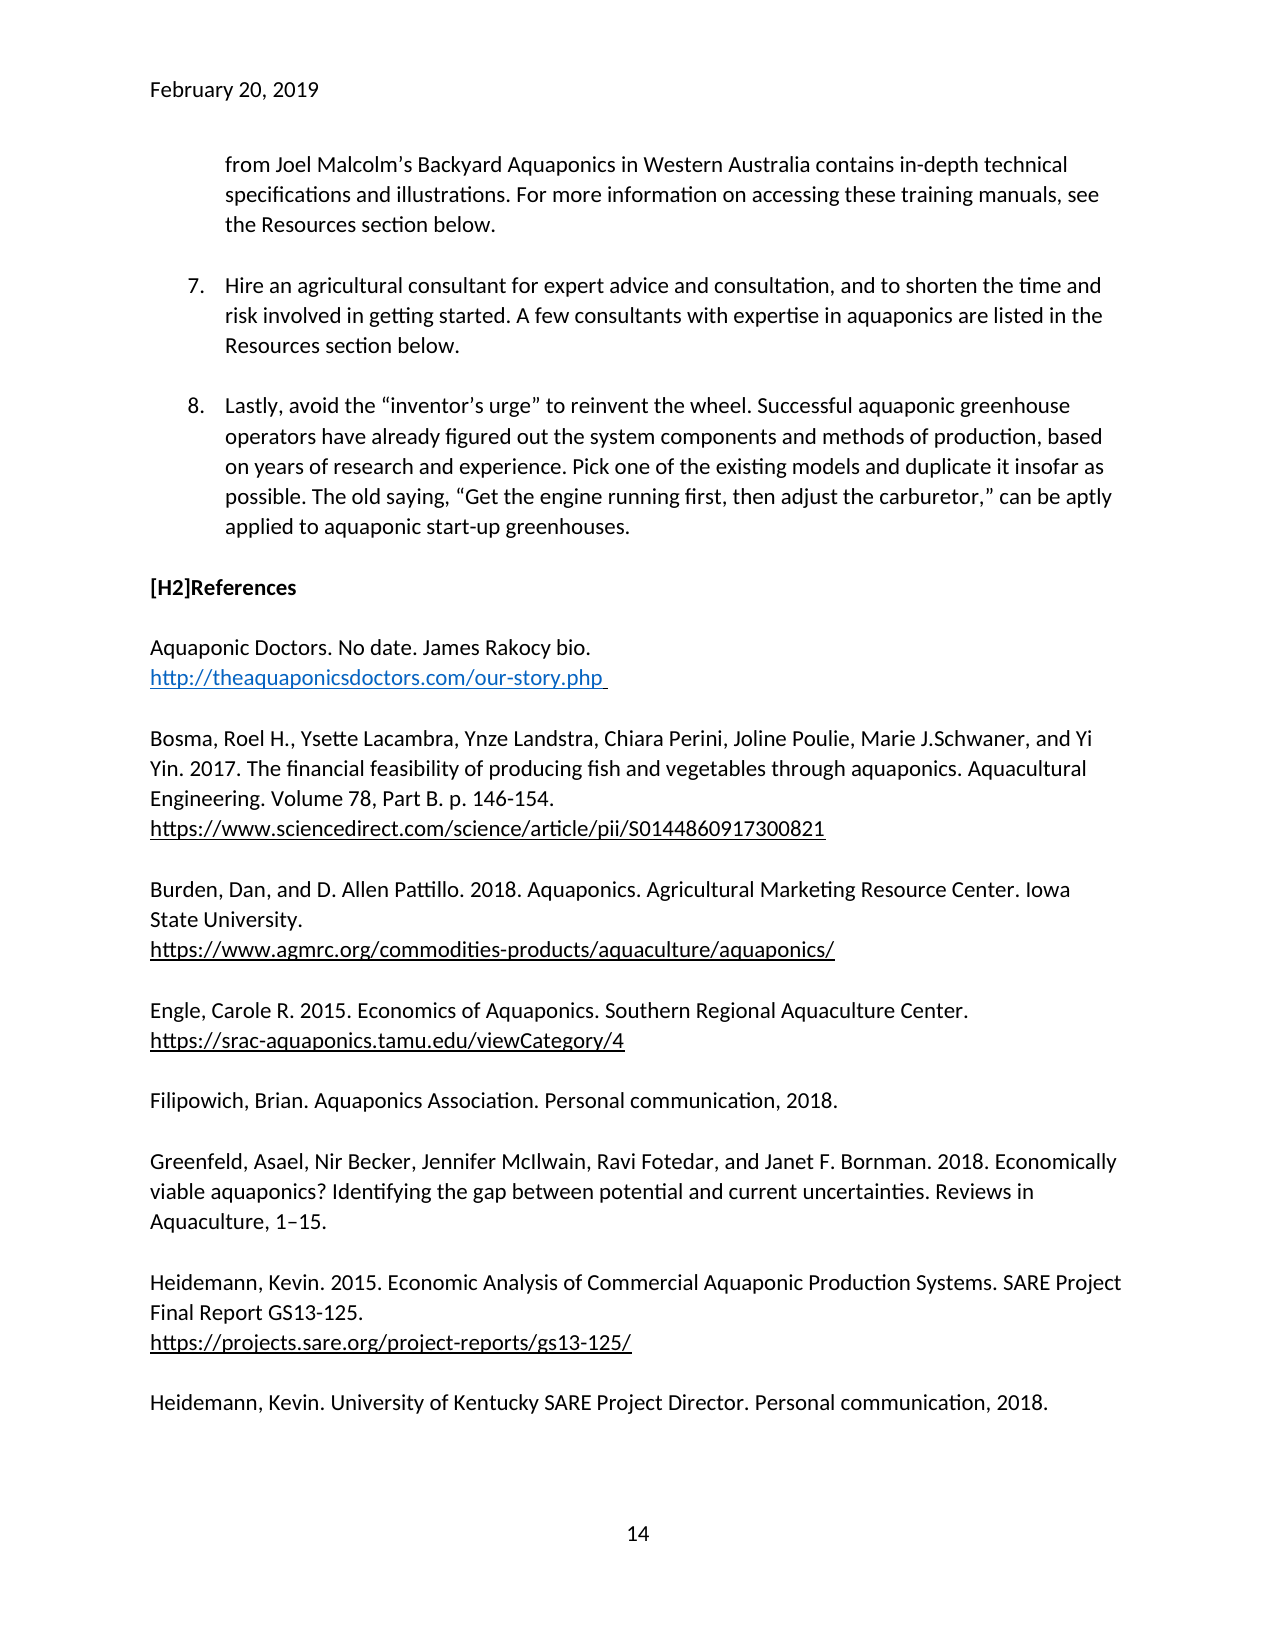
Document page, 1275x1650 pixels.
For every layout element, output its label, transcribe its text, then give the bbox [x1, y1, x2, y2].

text Greenfeld, Asael, Nir Becker, Jennifer McIlwain, Ravi Fotedar, and Janet F. Bornman. 2018. Economically viable aquaponics? Identifying the gap between potential and current uncertainties. Reviews in Aquaculture, 1–15. [150, 1147, 1125, 1235]
text [H2]References [150, 573, 1125, 601]
text https://srac-aquaponics.tamu.edu/viewCategory/4 [150, 1026, 1125, 1054]
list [187, 150, 1125, 238]
list Lastly, avoid the “inventor’s urge” to reinvent the wheel. Successful aquaponic greenhouse operators have already figured out the system components and methods of production, based on years of research and experience. Pick one of the existing models and duplicate it insofar as possible. The old saying, “Get the engine running first, then adjust the carburetor,” can be aptly applied to aquaponic start-up greenhouses. [187, 392, 1125, 541]
list Hire an agricultural consultant for expert advice and consultation, and to shorten the time and risk involved in getting started. A few consultants with expertise in aquaponics are listed in the Resources section below. [187, 271, 1125, 359]
text Burden, Dan, and D. Allen Pattillo. 2018. Aquaponics. Agricultural Marketing Resource Center. Iowa State University. [150, 875, 1125, 933]
text Filipowich, Brian. Aquaponics Association. Personal communication, 2018. [150, 1086, 1125, 1114]
text https://www.sciencedirect.com/science/article/pii/S0144860917300821 [150, 814, 1125, 843]
text Aquaponic Doctors. No date. James Rakocy bio. [150, 633, 1125, 661]
text http://theaquaponicsdoctors.com/our-story.php [150, 663, 1125, 692]
text Engle, Carole R. 2015. Economics of Aquaponics. Southern Regional Aquaculture Center. [150, 996, 1125, 1024]
text Bosma, Roel H., Ysette Lacambra, Ynze Landstra, Chiara Perini, Joline Poulie, Marie J.Schwaner, and Yi Yin. 2017. The financial feasibility of producing fish and vegetables through aquaponics. Aquacultural Engineering. Volume 78, Part B. p. 146-154. [150, 724, 1125, 812]
text https://projects.sare.org/project-reports/gs13-125/ [150, 1328, 1125, 1356]
text Heidemann, Kevin. 2015. Economic Analysis of Commercial Aquaponic Production Systems. SARE Project Final Report GS13-125. [150, 1268, 1125, 1326]
text Heidemann, Kevin. University of Kentucky SARE Project Director. Personal communication, 2018. [150, 1388, 1125, 1417]
text https://www.agmrc.org/commodities-products/aquaculture/aquaponics/ [150, 935, 1125, 963]
